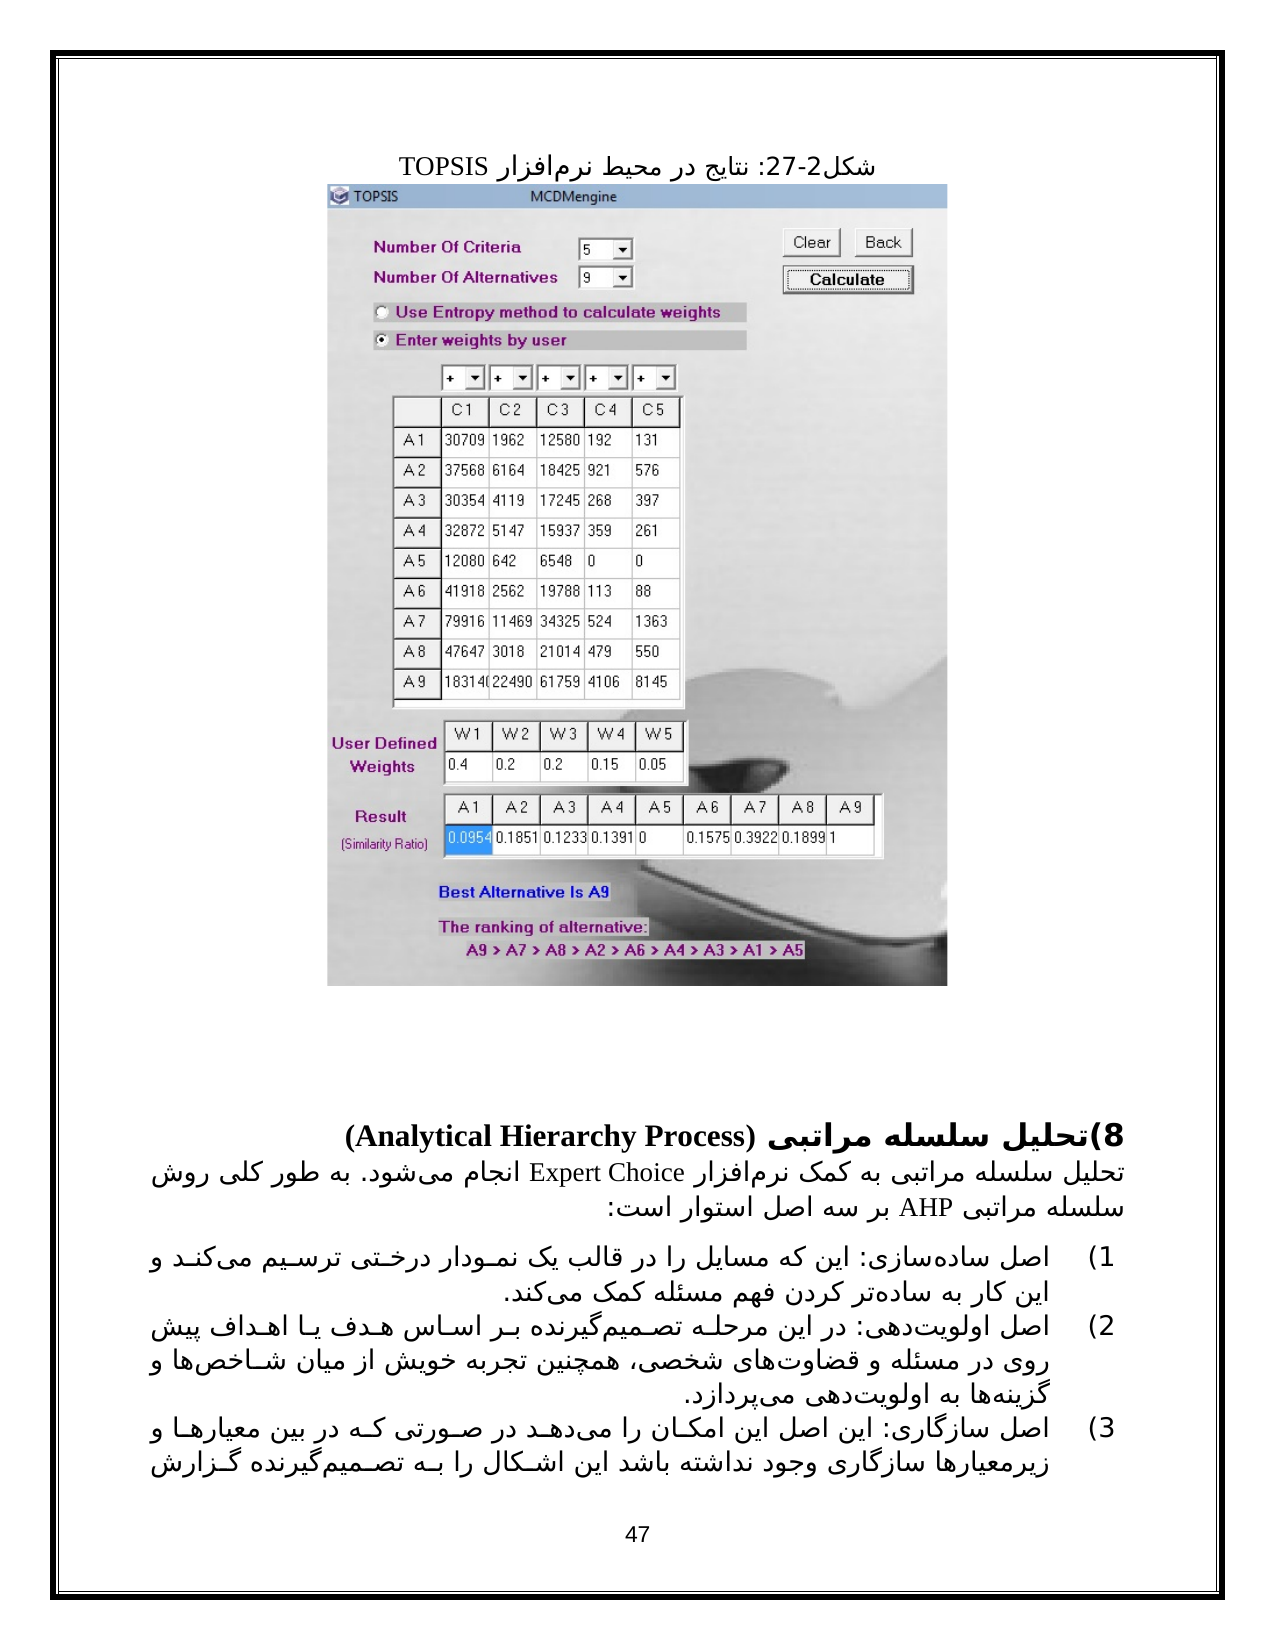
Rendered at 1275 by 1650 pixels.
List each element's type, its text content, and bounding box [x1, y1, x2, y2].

list اصل اولویت‌دهی: در این مرحله تصمیم‌گیرنده بر اساس هدف یا اهداف پیش روی در مسئله و قضاوت‌های شخصی، همچنین تجربه خویش از میان شاخص‌ها و گزینه‌ها به اولویت‌دهی می‌پردازد. [150, 1310, 1087, 1409]
text تحلیل سلسله مراتبی به کمک نرم‌افزار Expert Choice انجام می‌شود. به طور کلی روش سلسله مراتبی AHP بر سه اصل استوار است: [150, 1157, 1125, 1223]
subtitle شکل2-27: نتایج در محیط نرم‌افزار TOPSIS [150, 150, 1125, 182]
subtitle 8)تحلیل سلسله مراتبی (Analytical Hierarchy Process) [150, 1117, 1125, 1154]
list اصل ساده‌سازی: این که مسایل را در قالب یک نمودار درختی ترسیم می‌کند و این کار به ساده‌تر کردن فهم مسئله کمک می‌کند. [150, 1242, 1087, 1307]
picture [327, 184, 948, 986]
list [150, 1412, 1087, 1478]
